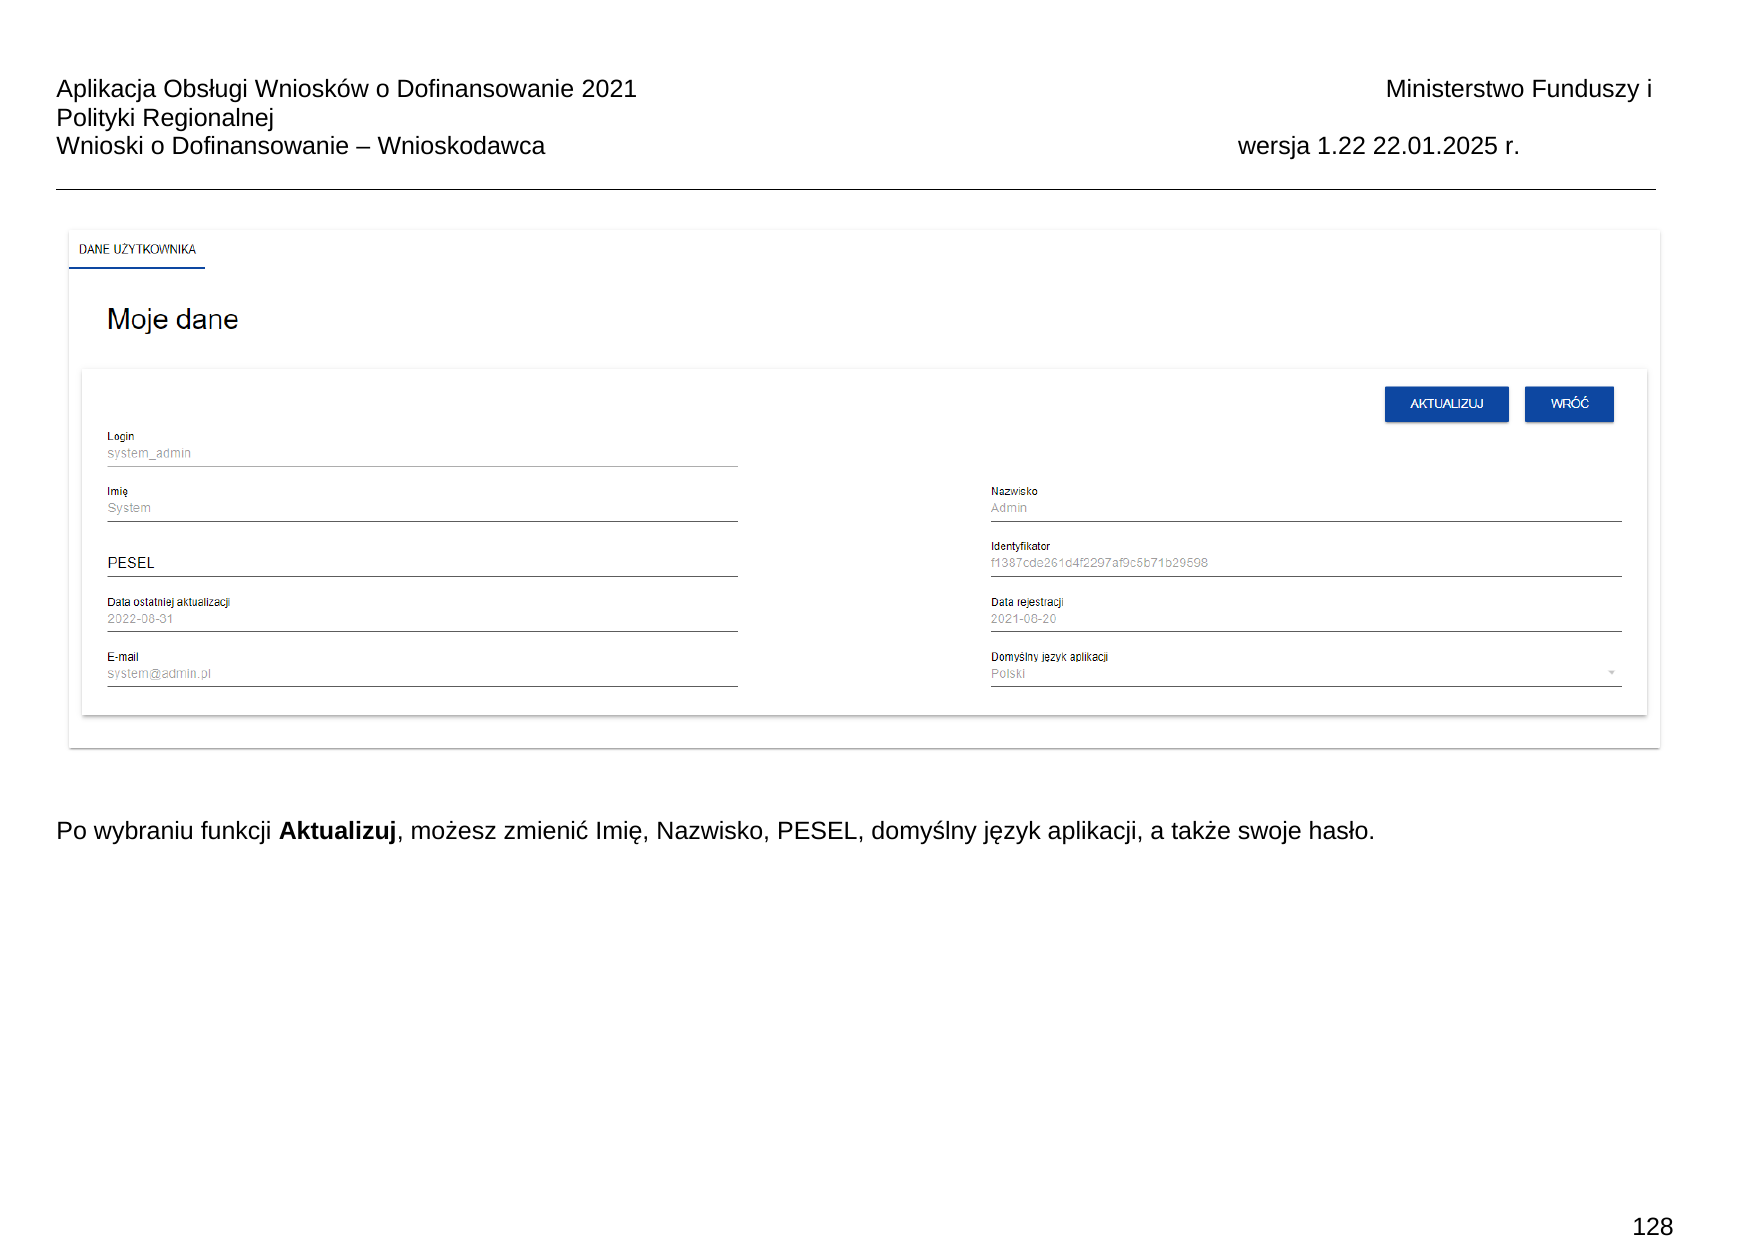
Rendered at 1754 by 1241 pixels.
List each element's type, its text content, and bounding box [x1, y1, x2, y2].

picture [56, 218, 1673, 759]
text Po wybraniu funkcji Aktualizuj, możesz zmienić Imię, Nazwisko, PESEL, domyślny język aplikacji, a także swoje hasło. [56, 816, 1674, 844]
